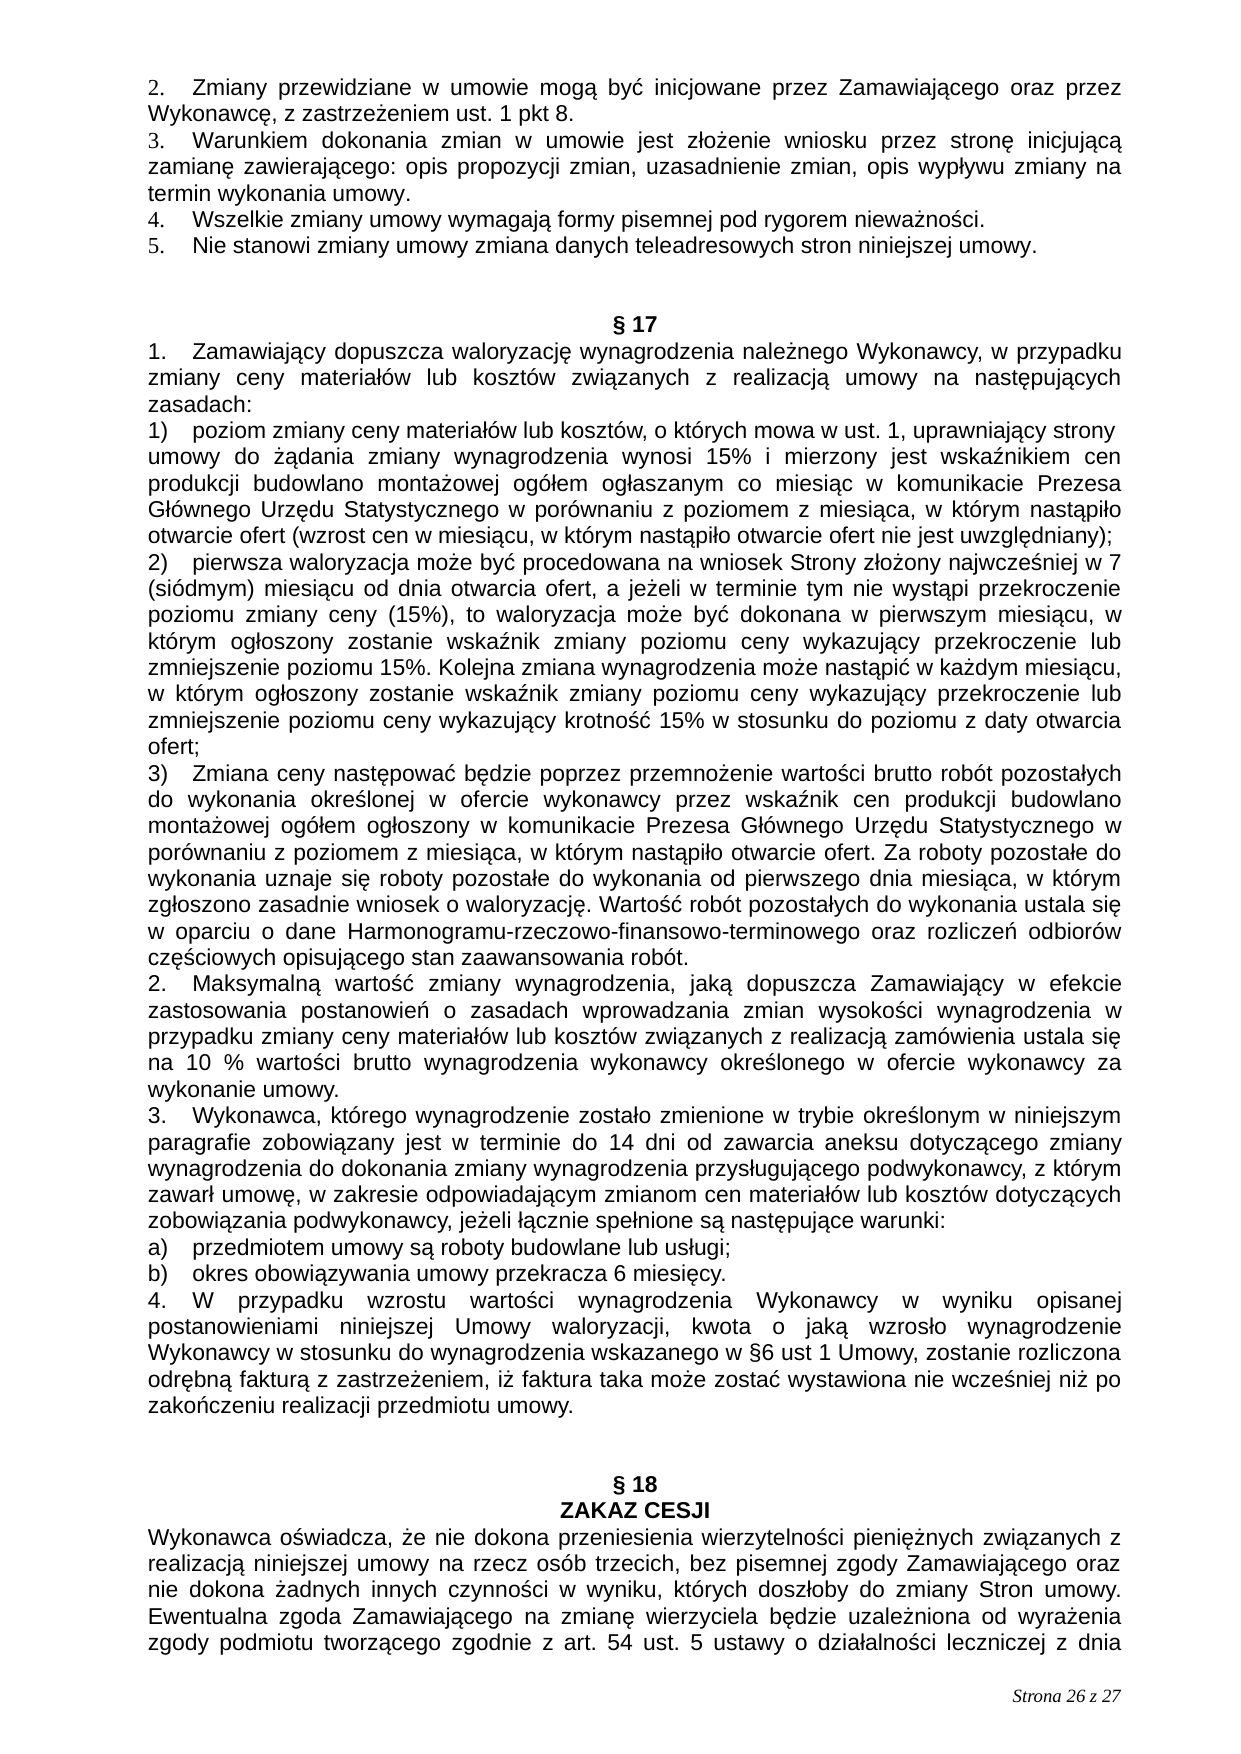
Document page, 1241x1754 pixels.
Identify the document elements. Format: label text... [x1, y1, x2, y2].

text 2. Maksymalną wartość zmiany wynagrodzenia, jaką dopuszcza Zamawiający w efekcie zastosowania postanowień o zasadach wprowadzania zmian wysokości wynagrodzenia w przypadku zmiany ceny materiałów lub kosztów związanych z realizacją zamówienia ustala się na 10 % wartości brutto wynagrodzenia wykonawcy określonego w ofercie wykonawcy za wykonanie umowy. [148, 970, 1122, 1102]
text umowy do żądania zmiany wynagrodzenia wynosi 15% i mierzony jest wskaźnikiem cen produkcji budowlano montażowej ogółem ogłaszanym co miesiąc w komunikacie Prezesa Głównego Urzędu Statystycznego w porównaniu z poziomem z miesiąca, w którym nastąpiło otwarcie ofert (wzrost cen w miesiącu, w którym nastąpiło otwarcie ofert nie jest uwzględniany); [148, 443, 1122, 549]
list Wszelkie zmiany umowy wymagają formy pisemnej pod rygorem nieważności. [148, 206, 1122, 232]
text 4. W przypadku wzrostu wartości wynagrodzenia Wykonawcy w wyniku opisanej postanowieniami niniejszej Umowy waloryzacji, kwota o jaką wzrosło wynagrodzenie Wykonawcy w stosunku do wynagrodzenia wskazanego w §6 ust 1 Umowy, zostanie rozliczona odrębną fakturą z zastrzeżeniem, iż faktura taka może zostać wystawiona nie wcześniej niż po zakończeniu realizacji przedmiotu umowy. [148, 1287, 1122, 1418]
text 1. Zamawiający dopuszcza waloryzację wynagrodzenia należnego Wykonawcy, w przypadku zmiany ceny materiałów lub kosztów związanych z realizacją umowy na następujących zasadach: [148, 338, 1122, 417]
text b) okres obowiązywania umowy przekracza 6 miesięcy. [148, 1260, 1122, 1287]
list Warunkiem dokonania zmian w umowie jest złożenie wniosku przez stronę inicjującą zamianę zawierającego: opis propozycji zmian, uzasadnienie zmian, opis wypływu zmiany na termin wykonania umowy. [148, 127, 1122, 206]
text a) przedmiotem umowy są roboty budowlane lub usługi; [148, 1234, 1122, 1260]
text 3) Zmiana ceny następować będzie poprzez przemnożenie wartości brutto robót pozostałych do wykonania określonej w ofercie wykonawcy przez wskaźnik cen produkcji budowlano montażowej ogółem ogłoszony w komunikacie Prezesa Głównego Urzędu Statystycznego w porównaniu z poziomem z miesiąca, w którym nastąpiło otwarcie ofert. Za roboty pozostałe do wykonania uznaje się roboty pozostałe do wykonania od pierwszego dnia miesiąca, w którym zgłoszono zasadnie wniosek o waloryzację. Wartość robót pozostałych do wykonania ustala się w oparciu o dane Harmonogramu-rzeczowo-finansowo-terminowego oraz rozliczeń odbiorów częściowych opisującego stan zaawansowania robót. [148, 759, 1122, 970]
text 2) pierwsza waloryzacja może być procedowana na wniosek Strony złożony najwcześniej w 7 (siódmym) miesiącu od dnia otwarcia ofert, a jeżeli w terminie tym nie wystąpi przekroczenie poziomu zmiany ceny (15%), to waloryzacja może być dokonana w pierwszym miesiącu, w którym ogłoszony zostanie wskaźnik zmiany poziomu ceny wykazujący przekroczenie lub zmniejszenie poziomu 15%. Kolejna zmiana wynagrodzenia może nastąpić w każdym miesiącu, w którym ogłoszony zostanie wskaźnik zmiany poziomu ceny wykazujący przekroczenie lub zmniejszenie poziomu ceny wykazujący krotność 15% w stosunku do poziomu z daty otwarcia ofert; [148, 549, 1122, 759]
text 3. Wykonawca, którego wynagrodzenie zostało zmienione w trybie określonym w niniejszym paragrafie zobowiązany jest w terminie do 14 dni od zawarcia aneksu dotyczącego zmiany wynagrodzenia do dokonania zmiany wynagrodzenia przysługującego podwykonawcy, z którym zawarł umowę, w zakresie odpowiadającym zmianom cen materiałów lub kosztów dotyczących zobowiązania podwykonawcy, jeżeli łącznie spełnione są następujące warunki: [148, 1102, 1122, 1234]
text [148, 1524, 1122, 1656]
list Nie stanowi zmiany umowy zmiana danych teleadresowych stron niniejszej umowy. [148, 232, 1122, 259]
text ZAKAZ CESJI [148, 1497, 1122, 1524]
list Zmiany przewidziane w umowie mogą być inicjowane przez Zamawiającego oraz przez Wykonawcę, z zastrzeżeniem ust. 1 pkt 8. [148, 74, 1122, 127]
text § 17 [148, 311, 1122, 338]
text 1) poziom zmiany ceny materiałów lub kosztów, o których mowa w ust. 1, uprawniający strony [148, 417, 1122, 443]
text § 18 [148, 1471, 1122, 1497]
